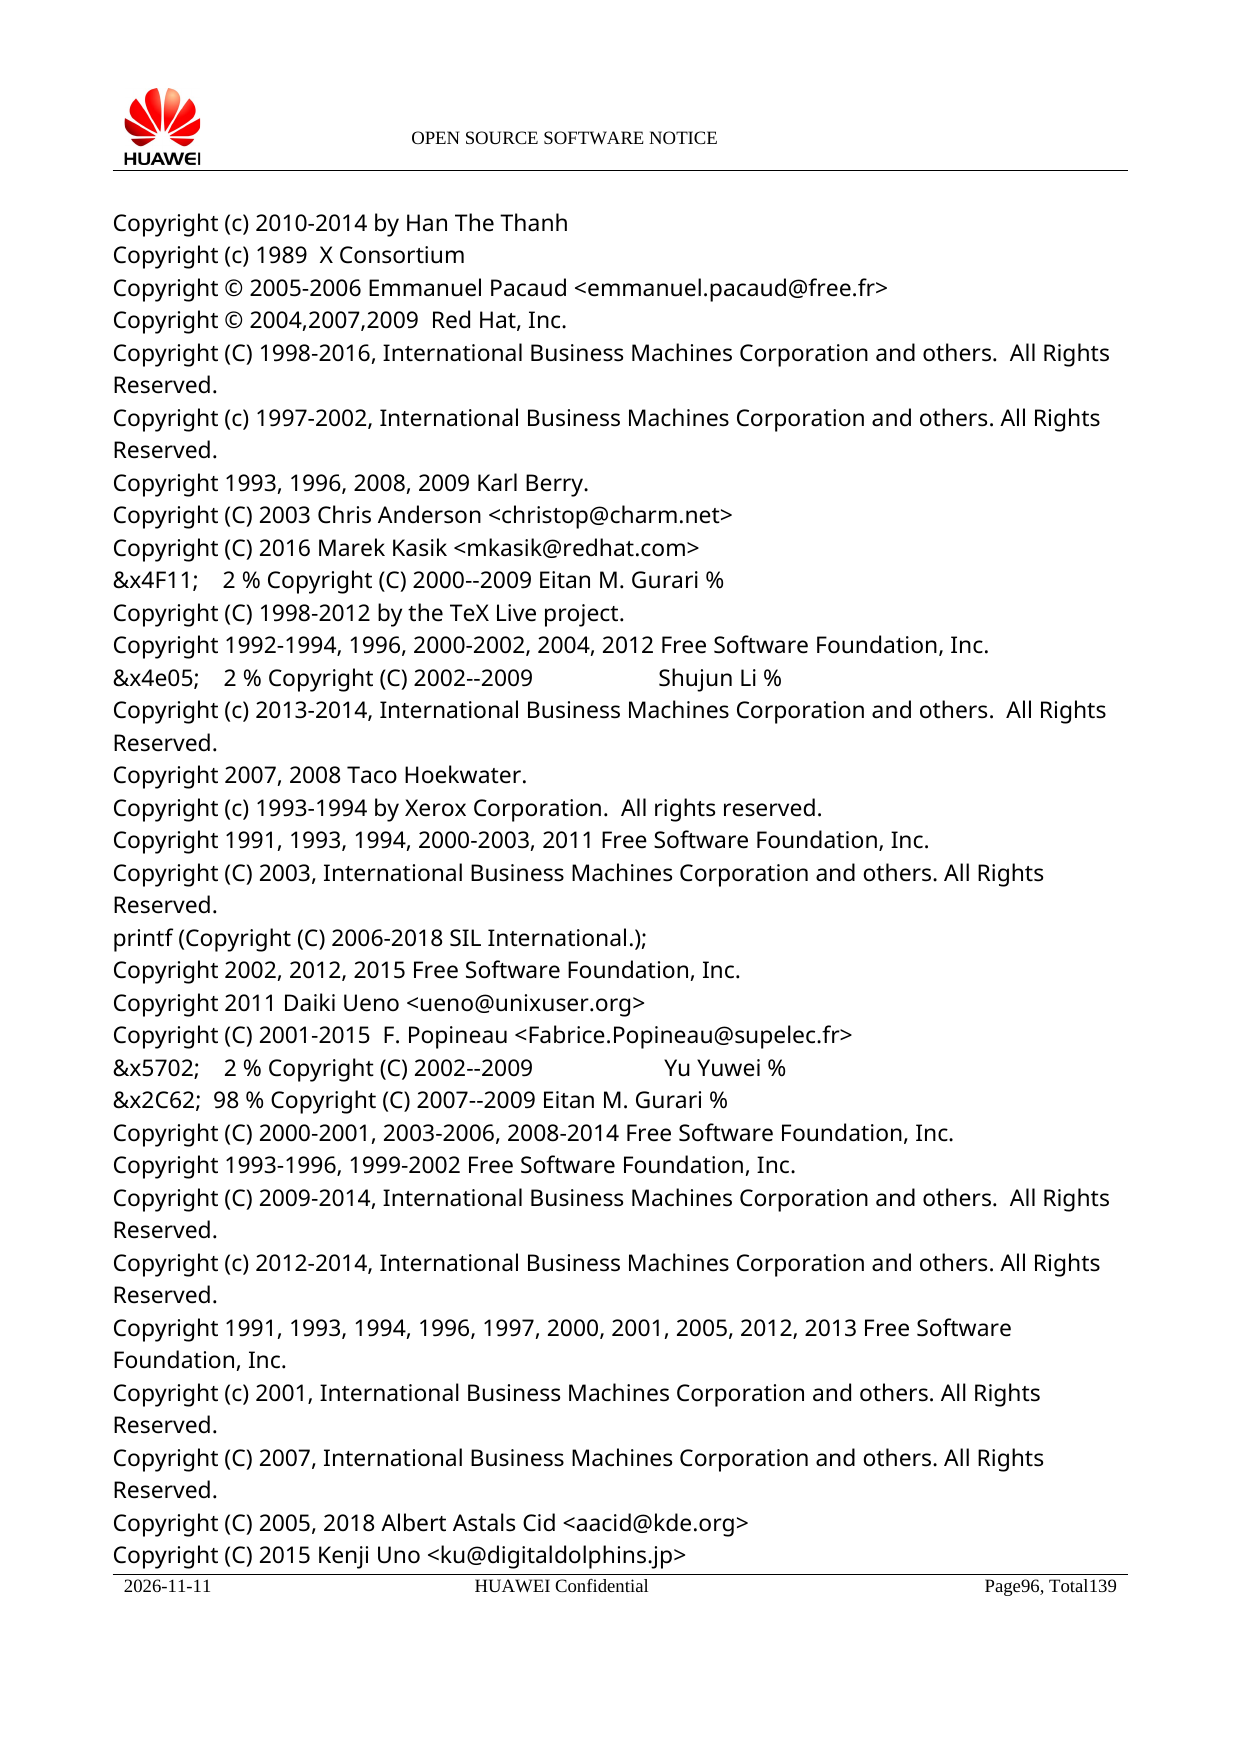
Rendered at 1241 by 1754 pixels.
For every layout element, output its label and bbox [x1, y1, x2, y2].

picture [124, 88, 201, 165]
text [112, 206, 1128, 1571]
